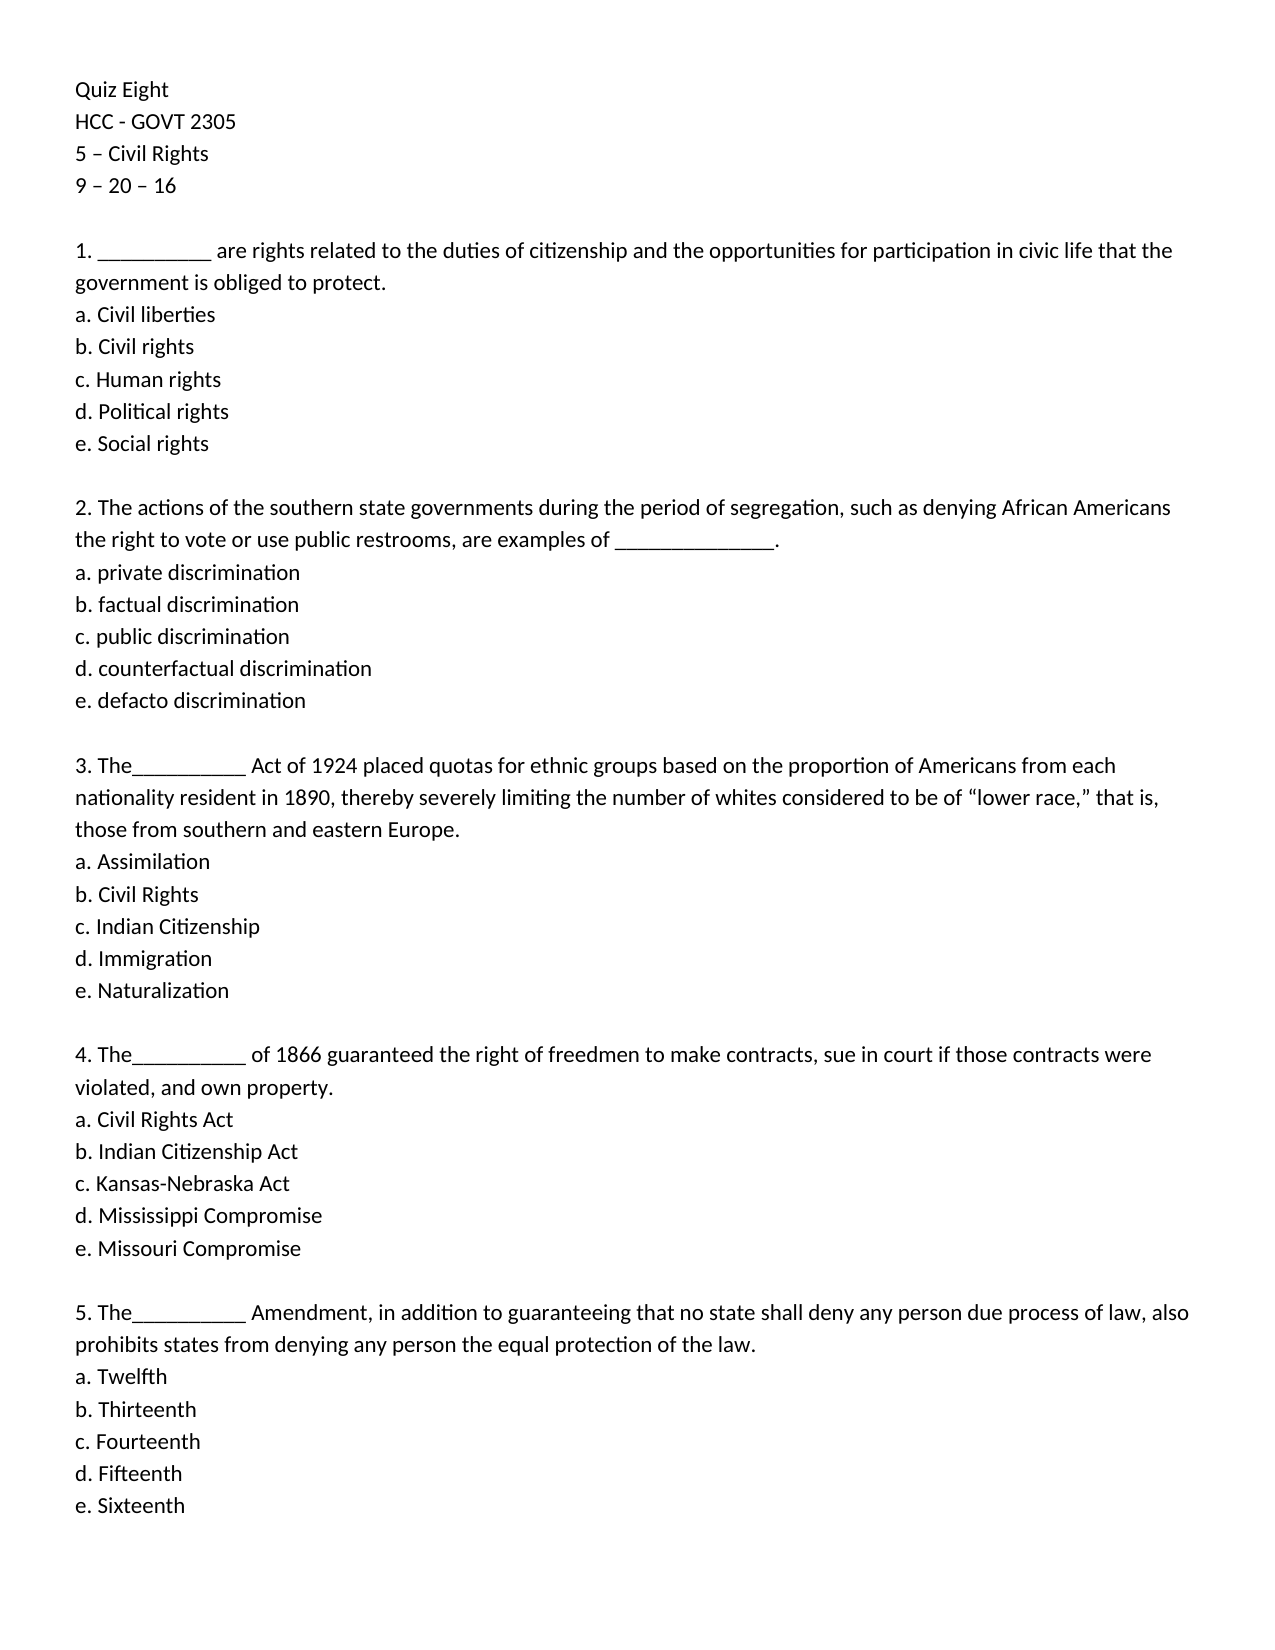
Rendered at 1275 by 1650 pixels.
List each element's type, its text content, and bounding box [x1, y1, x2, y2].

text Quiz Eight HCC - GOVT 2305 5 – Civil Rights 9 – 20 – 16 1. __________ are rights related to the duties of citizenship and the opportunities for participation in civic life that the government is obliged to protect. a. Civil liberties b. Civil rights c. Human rights d. Political rights e. Social rights 2. ​The actions of the southern state governments during the period of segregation, such as denying African Americans the right to vote or use public restrooms, are examples of ______________. a. ​private discrimination b. ​factual discrimination c. ​public discrimination d. ​counterfactual discrimination e. ​defacto discrimination 3. The__________ Act of 1924 placed quotas for ethnic groups based on the proportion of Americans from each nationality resident in 1890, thereby severely limiting the number of whites considered to be of “lower race,” that is, those from southern and eastern Europe. a. Assimilation b. Civil Rights c. Indian Citizenship d. Immigration e. Naturalization 4. The__________ of 1866 guaranteed the right of freedmen to make contracts, sue in court if those contracts were violated, and own property. a. Civil Rights Act b. Indian Citizenship Act c. Kansas-Nebraska Act d. Mississippi Compromise e. Missouri Compromise 5. The__________ Amendment, in addition to guaranteeing that no state shall deny any person due process of law, also prohibits states from denying any person the equal protection of the law. a. Twelfth b. Thirteenth c. Fourteenth d. Fifteenth e. Sixteenth [75, 75, 1200, 1551]
